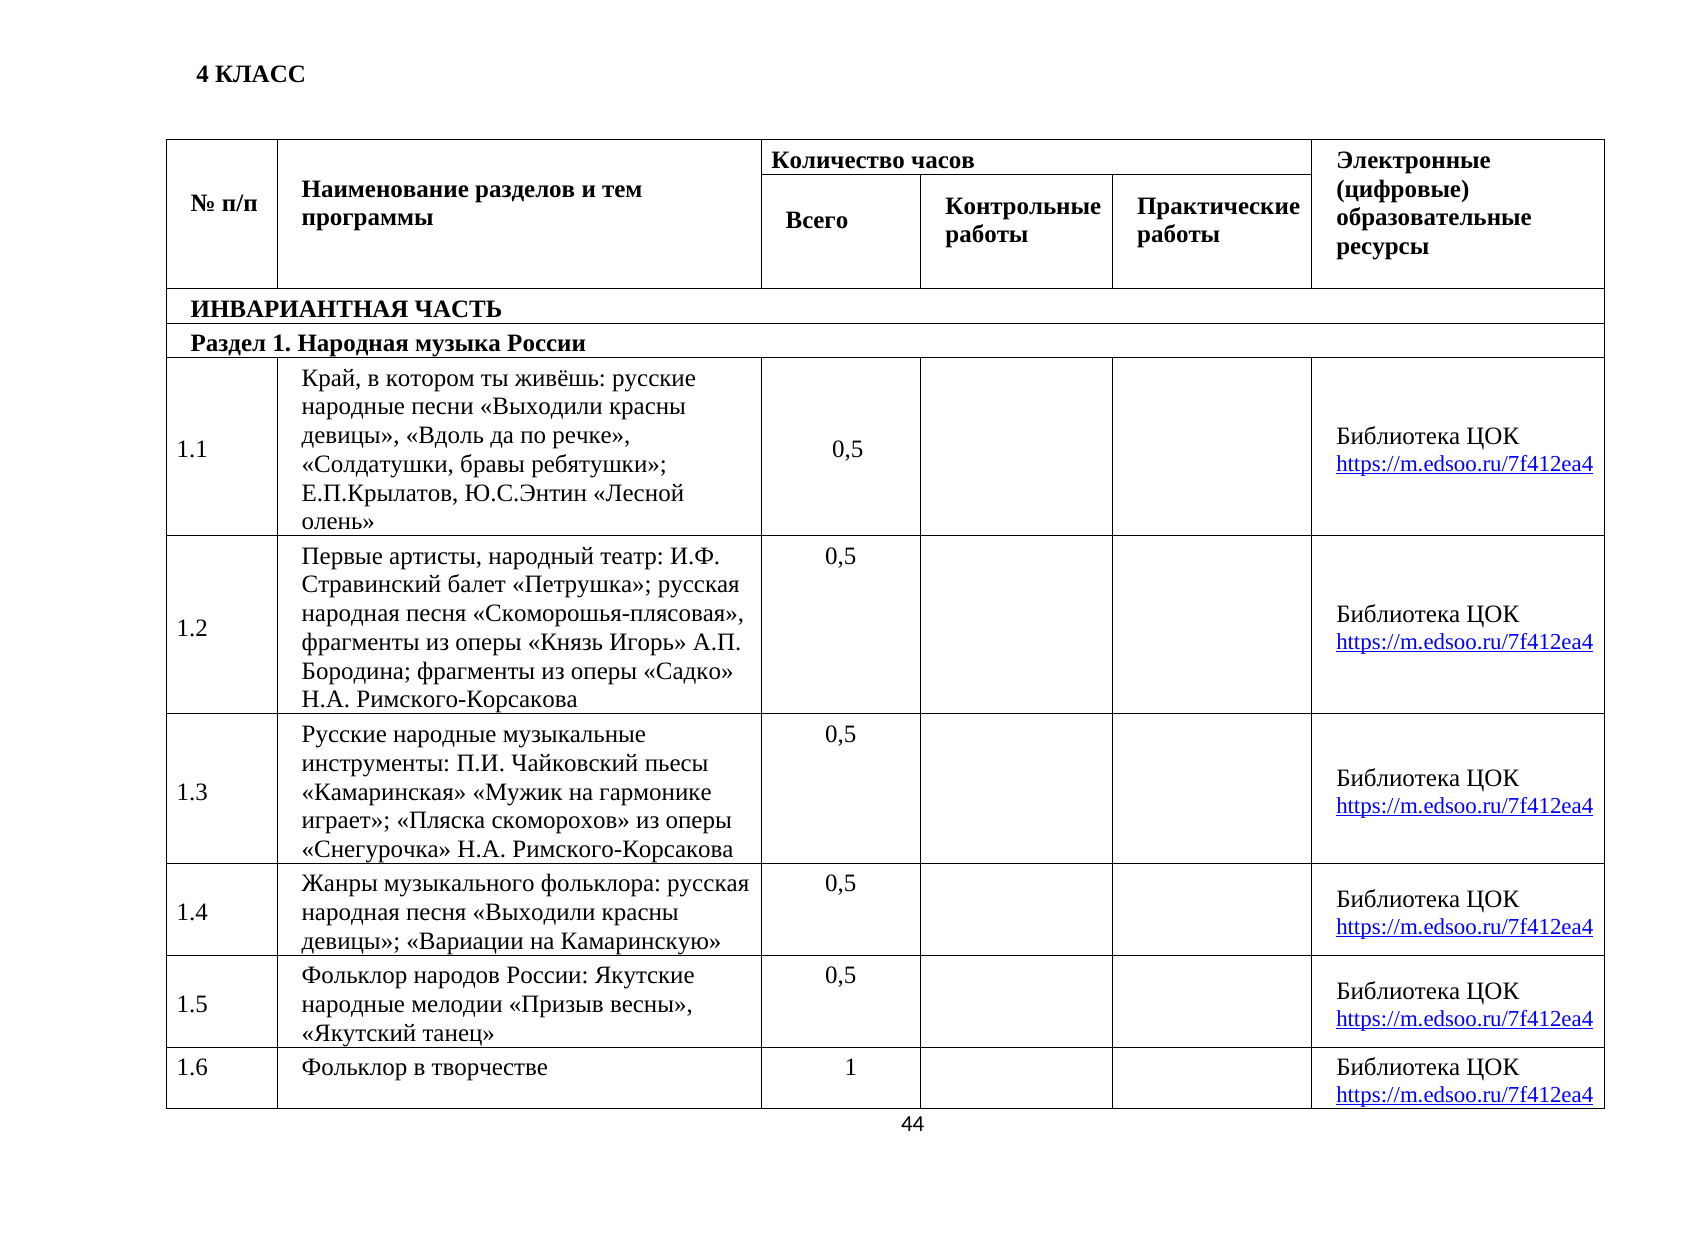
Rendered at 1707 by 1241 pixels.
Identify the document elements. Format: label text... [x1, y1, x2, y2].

table_cell Контрольные работы [921, 175, 1112, 288]
table_cell [921, 1048, 1112, 1108]
table_cell Библиотека ЦОК https://m.edsoo.ru/7f412ea4 [1312, 714, 1604, 863]
table_cell [921, 864, 1112, 955]
text 4 КЛАСС [190, 59, 1647, 88]
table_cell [1312, 1048, 1604, 1108]
table_cell [921, 358, 1112, 535]
table_cell 0,5 [762, 358, 920, 535]
table_cell Раздел 1. Народная музыка России [167, 324, 1604, 357]
table_cell 1 [762, 1048, 920, 1108]
table_cell [1113, 536, 1311, 713]
table_cell Край, в котором ты живёшь: русские народные песни «Выходили красны девицы», «Вдоль да по речке», «Солдатушки, бравы ребятушки»; Е.П.Крылатов, Ю.С.Энтин «Лесной олень» [278, 358, 761, 535]
table_header Наименование разделов и тем программы [278, 140, 761, 288]
table_cell 0,5 [762, 864, 920, 955]
table_cell 1.5 [167, 956, 277, 1047]
table_cell [1113, 864, 1311, 955]
table_cell 1.2 [167, 536, 277, 713]
table_cell [1113, 714, 1311, 863]
table_cell [1113, 956, 1311, 1047]
table_cell Библиотека ЦОК https://m.edsoo.ru/7f412ea4 [1312, 358, 1604, 535]
table_cell Русские народные музыкальные инструменты: П.И. Чайковский пьесы «Камаринская» «Мужик на гармонике играет»; «Пляска скоморохов» из оперы «Снегурочка» Н.А. Римского-Корсакова [278, 714, 761, 863]
table_cell 1.3 [167, 714, 277, 863]
table_cell Библиотека ЦОК https://m.edsoo.ru/7f412ea4 [1312, 864, 1604, 955]
table_cell Фольклор народов России: Якутские народные мелодии «Призыв весны», «Якутский танец» [278, 956, 761, 1047]
table_cell 0,5 [762, 956, 920, 1047]
table_cell Практические работы [1113, 175, 1311, 288]
table_cell [921, 956, 1112, 1047]
table_cell 0,5 [762, 714, 920, 863]
table_cell Жанры музыкального фольклора: русская народная песня «Выходили красны девицы»; «Вариации на Камаринскую» [278, 864, 761, 955]
table_cell Библиотека ЦОК https://m.edsoo.ru/7f412ea4 [1312, 956, 1604, 1047]
table_header № п/п [167, 140, 277, 288]
table_cell [1113, 358, 1311, 535]
table_cell [921, 714, 1112, 863]
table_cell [278, 1048, 761, 1108]
table_cell 0,5 [762, 536, 920, 713]
table_cell Первые артисты, народный театр: И.Ф. Стравинский балет «Петрушка»; русская народная песня «Скоморошья-плясовая», фрагменты из оперы «Князь Игорь» А.П. Бородина; фрагменты из оперы «Садко» Н.А. Римского-Корсакова [278, 536, 761, 713]
table_cell 1.6 [167, 1048, 277, 1108]
table_cell 1.1 [167, 358, 277, 535]
table_header Количество часов [762, 140, 1311, 174]
table_cell Библиотека ЦОК https://m.edsoo.ru/7f412ea4 [1312, 536, 1604, 713]
table_cell 1.4 [167, 864, 277, 955]
table_cell Всего [762, 175, 920, 288]
table_cell [1113, 1048, 1311, 1108]
table_cell ИНВАРИАНТНАЯ ЧАСТЬ [167, 289, 1604, 322]
table_cell [921, 536, 1112, 713]
table_header Электронные (цифровые) образовательные ресурсы [1312, 140, 1604, 288]
